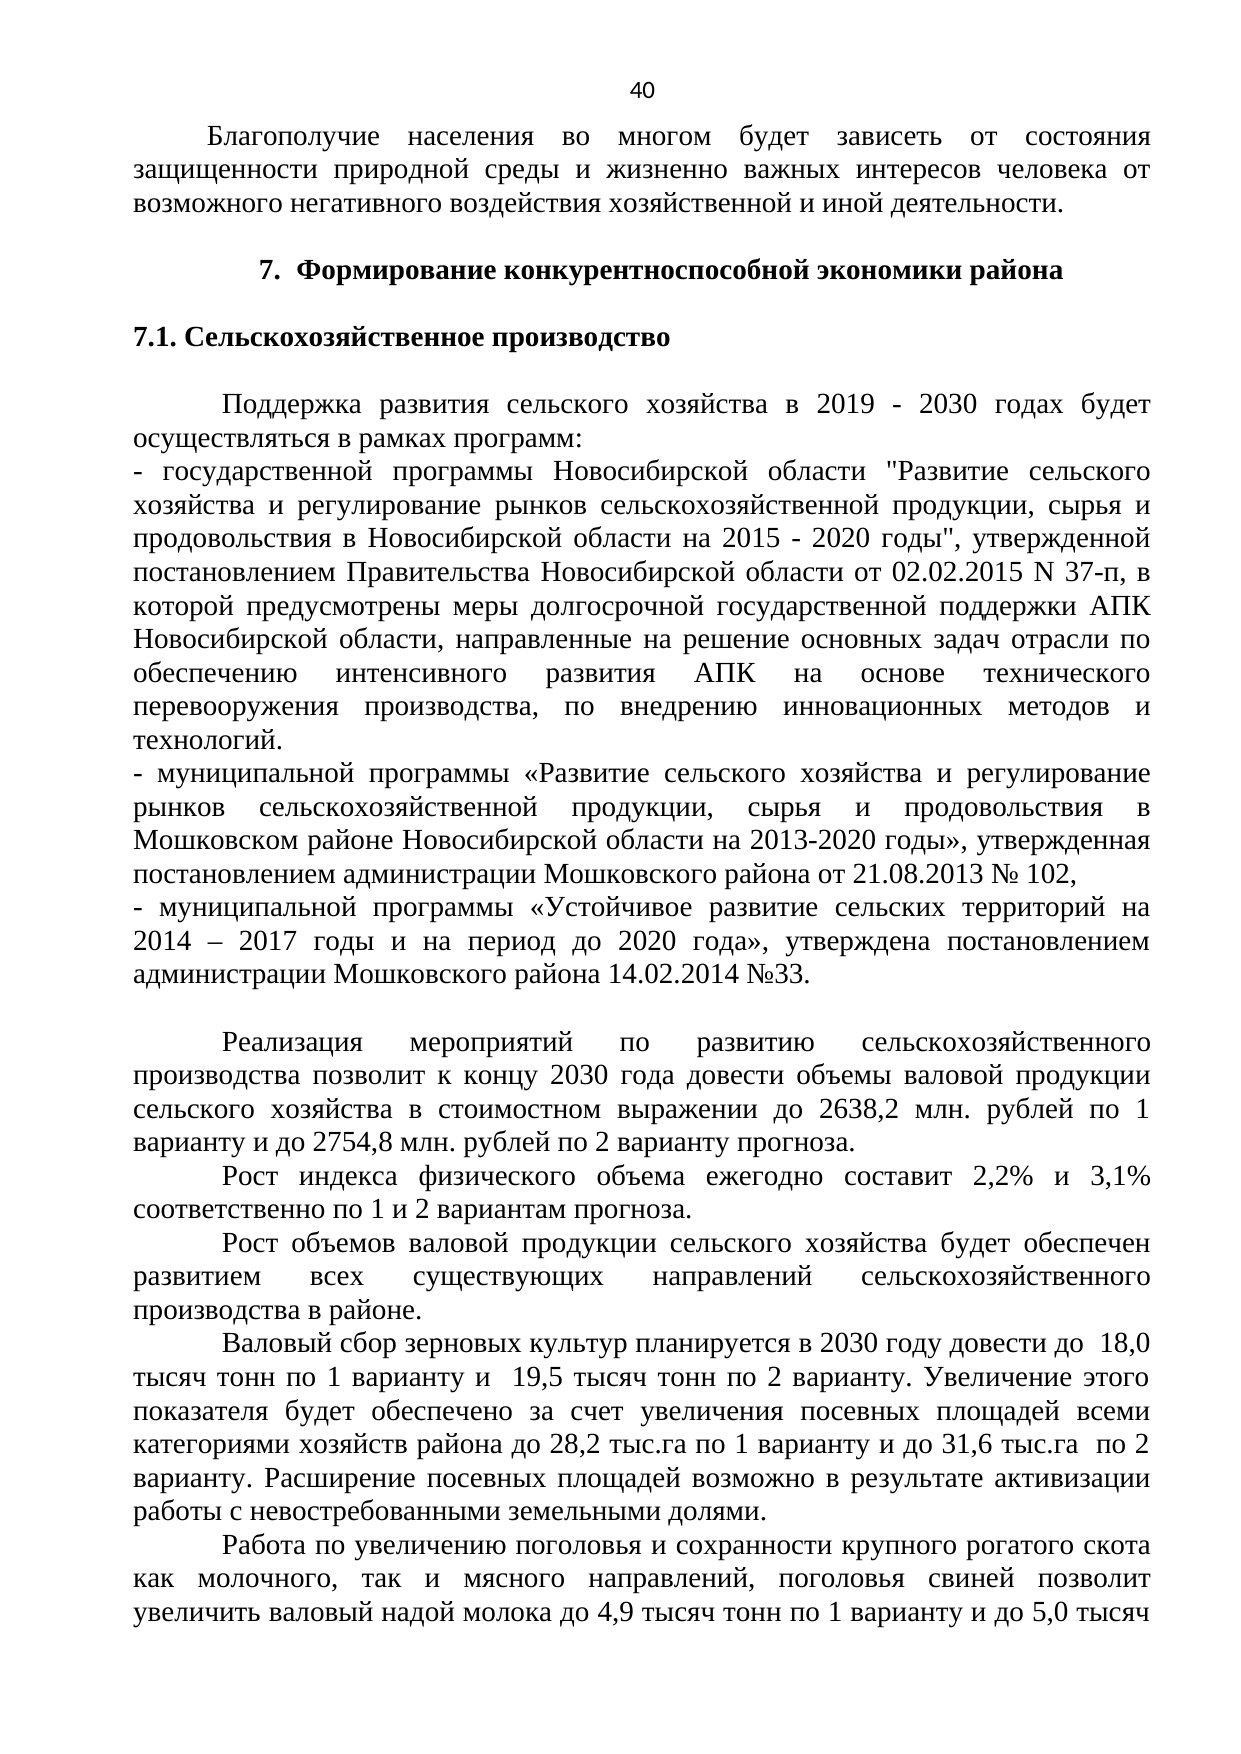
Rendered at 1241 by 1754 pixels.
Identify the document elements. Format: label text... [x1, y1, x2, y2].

text Поддержка развития сельского хозяйства в 2019 - 2030 годах будет осуществляться в рамках программ: [133, 386, 1152, 453]
text Рост индекса физического объема ежегодно составит 2,2% и 3,1% соответственно по 1 и 2 вариантам прогноза. [133, 1158, 1152, 1225]
text Рост объемов валовой продукции сельского хозяйства будет обеспечен развитием всех существующих направлений сельскохозяйственного производства в районе. [133, 1225, 1152, 1326]
text - государственной программы Новосибирской области "Развитие сельского хозяйства и регулирование рынков сельскохозяйственной продукции, сырья и продовольствия в Новосибирской области на 2015 - 2020 годы", утвержденной постановлением Правительства Новосибирской области от 02.02.2015 N 37-п, в которой предусмотрены меры долгосрочной государственной поддержки АПК Новосибирской области, направленные на решение основных задач отрасли по обеспечению интенсивного развития АПК на основе технического перевооружения производства, по внедрению инновационных методов и технологий. [133, 453, 1152, 755]
text Реализация мероприятий по развитию сельскохозяйственного производства позволит к концу 2030 года довести объемы валовой продукции сельского хозяйства в стоимостном выражении до 2638,2 млн. рублей по 1 варианту и до 2754,8 млн. рублей по 2 варианту прогноза. [133, 1024, 1152, 1158]
text Валовый сбор зерновых культур планируется в 2030 году довести до 18,0 тысяч тонн по 1 варианту и 19,5 тысяч тонн по 2 варианту. Увеличение этого показателя будет обеспечено за счет увеличения посевных площадей всеми категориями хозяйств района до 28,2 тыс.га по 1 варианту и до 31,6 тыс.га по 2 варианту. Расширение посевных площадей возможно в результате активизации работы с невостребованными земельными долями. [133, 1326, 1152, 1527]
list 7.1. Сельскохозяйственное производство [133, 319, 1152, 353]
text - муниципальной программы «Развитие сельского хозяйства и регулирование рынков сельскохозяйственной продукции, сырья и продовольствия в Мошковском районе Новосибирской области на 2013-2020 годы», утвержденная постановлением администрации Мошковского района от 21.08.2013 № 102, [133, 755, 1152, 889]
list Формирование конкурентноспособной экономики района [170, 252, 1152, 286]
text - муниципальной программы «Устойчивое развитие сельских территорий на 2014 – 2017 годы и на период до 2020 года», утверждена постановлением администрации Мошковского района 14.02.2014 №33. [133, 889, 1152, 990]
text Благополучие населения во многом будет зависеть от состояния защищенности природной среды и жизненно важных интересов человека от возможного негативного воздействия хозяйственной и иной деятельности. [133, 118, 1152, 219]
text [133, 1527, 1152, 1627]
